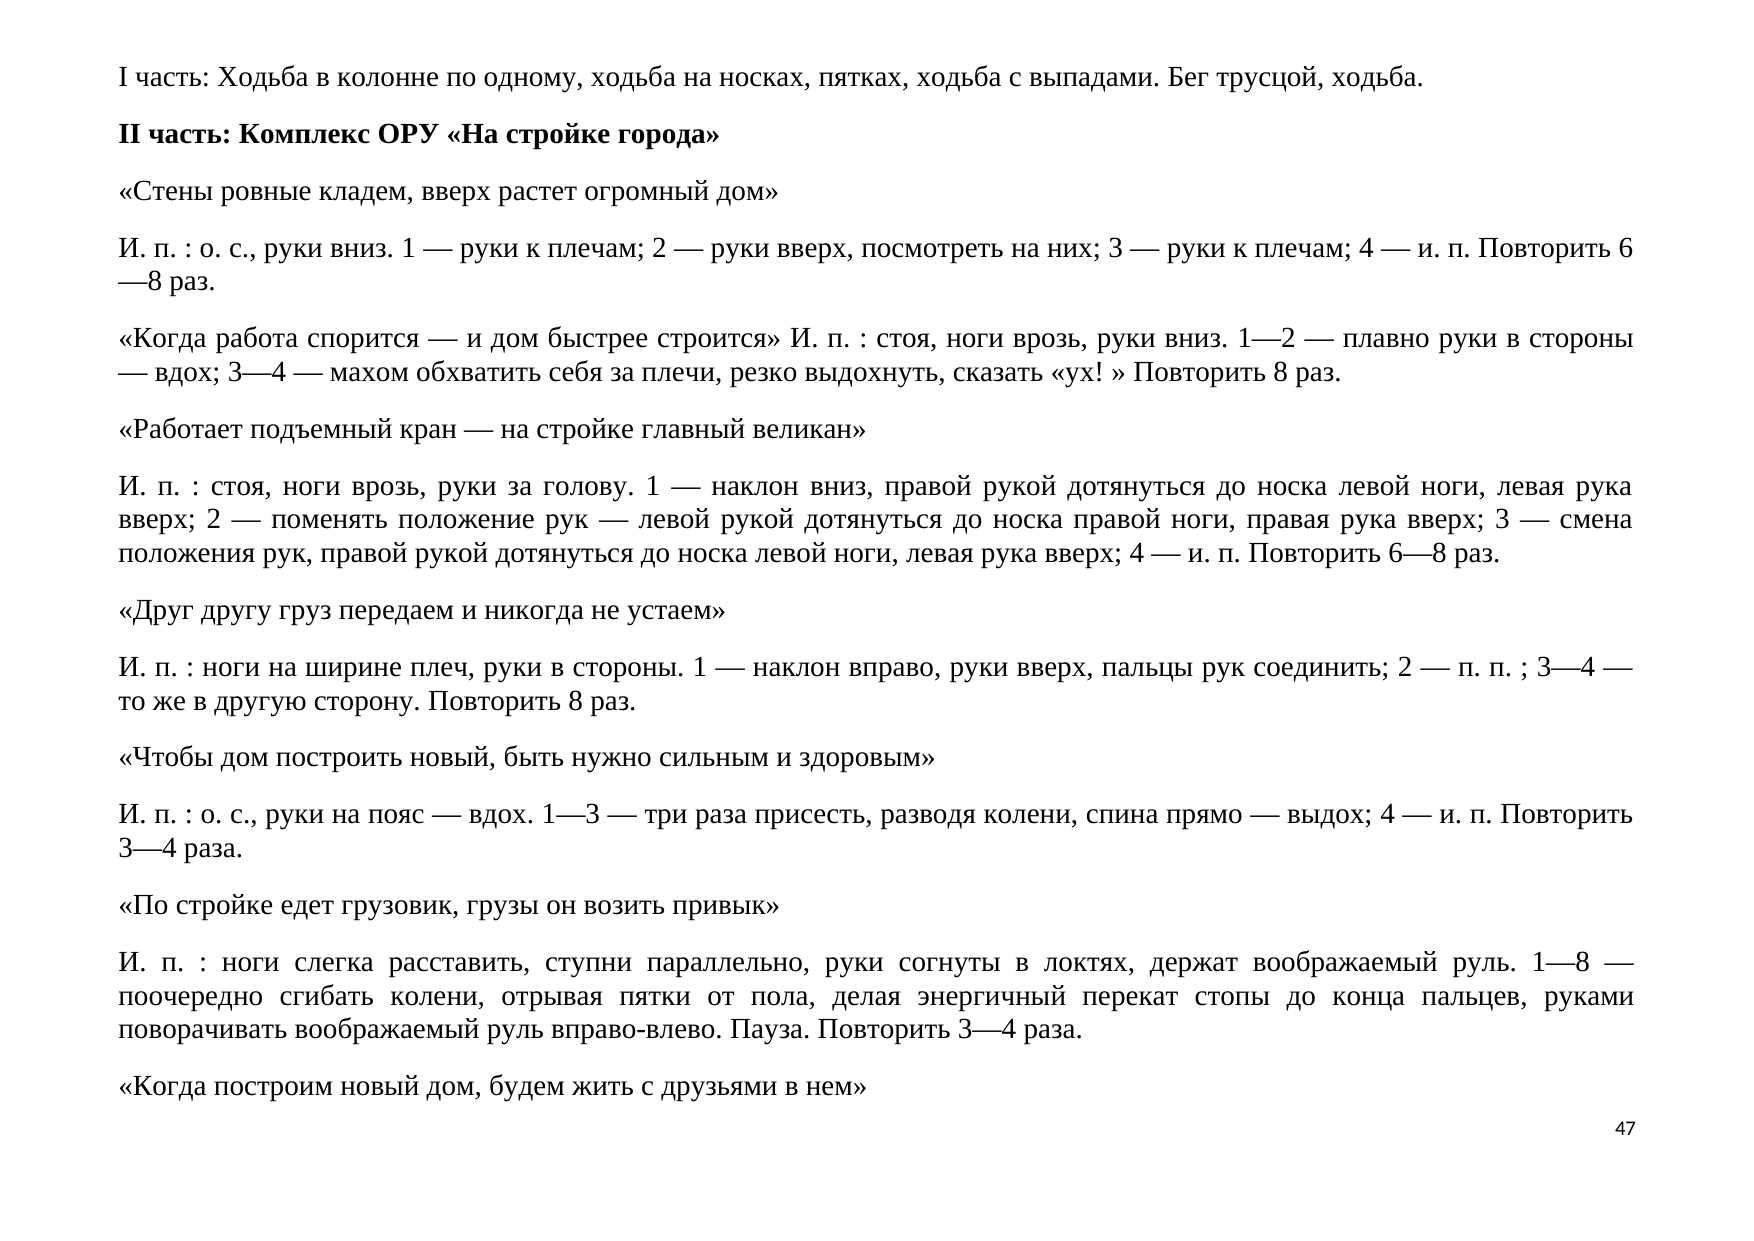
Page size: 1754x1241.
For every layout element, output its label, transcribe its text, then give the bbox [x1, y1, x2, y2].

text И. п. : ноги на ширине плеч, руки в стороны. 1 — наклон вправо, руки вверх, пальцы рук соединить; 2 — п. п. ; 3—4 — то же в другую сторону. Повторить 8 раз. [118, 649, 1636, 716]
text И. п. : стоя, ноги врозь, руки за голову. 1 — наклон вниз, правой рукой дотянуться до носка левой ноги, левая рука вверх; 2 — поменять положение рук — левой рукой дотянуться до носка правой ноги, правая рука вверх; 3 — смена положения рук, правой рукой дотянуться до носка левой ноги, левая рука вверх; 4 — и. п. Повторить 6—8 раз. [118, 468, 1636, 569]
text «Чтобы дом построить новый, быть нужно сильным и здоровым» [118, 739, 1636, 773]
text «Стены ровные кладем, вверх растет огромный дом» [118, 173, 1636, 207]
text И. п. : о. с., руки вниз. 1 — руки к плечам; 2 — руки вверх, посмотреть на них; 3 — руки к плечам; 4 — и. п. Повторить 6—8 раз. [118, 230, 1636, 297]
text «Когда построим новый дом, будем жить с друзьями в нем» [118, 1068, 1636, 1102]
text «Друг другу груз передаем и никогда не устаем» [118, 592, 1636, 626]
text И. п. : о. с., руки на пояс — вдох. 1—3 — три раза присесть, разводя колени, спина прямо — выдох; 4 — и. п. Повторить 3—4 раза. [118, 797, 1636, 864]
text «Когда работа спорится — и дом быстрее строится» И. п. : стоя, ноги врозь, руки вниз. 1—2 — плавно руки в стороны — вдох; 3—4 — махом обхватить себя за плечи, резко выдохнуть, сказать «ух! » Повторить 8 раз. [118, 321, 1636, 388]
text «Работает подъемный кран — на стройке главный великан» [118, 411, 1636, 444]
text I часть: Ходьба в колонне по одному, ходьба на носках, пятках, ходьба с выпадами. Бег трусцой, ходьба. [118, 59, 1636, 93]
text И. п. : ноги слегка расставить, ступни параллельно, руки согнуты в локтях, держат воображаемый руль. 1—8 — поочередно сгибать колени, отрывая пятки от пола, делая энергичный перекат стопы до конца пальцев, руками поворачивать воображаемый руль вправо-влево. Пауза. Повторить 3—4 раза. [118, 944, 1636, 1045]
text II часть: Комплекс ОРУ «На стройке города» [118, 116, 1636, 149]
text «По стройке едет грузовик, грузы он возить привык» [118, 887, 1636, 921]
